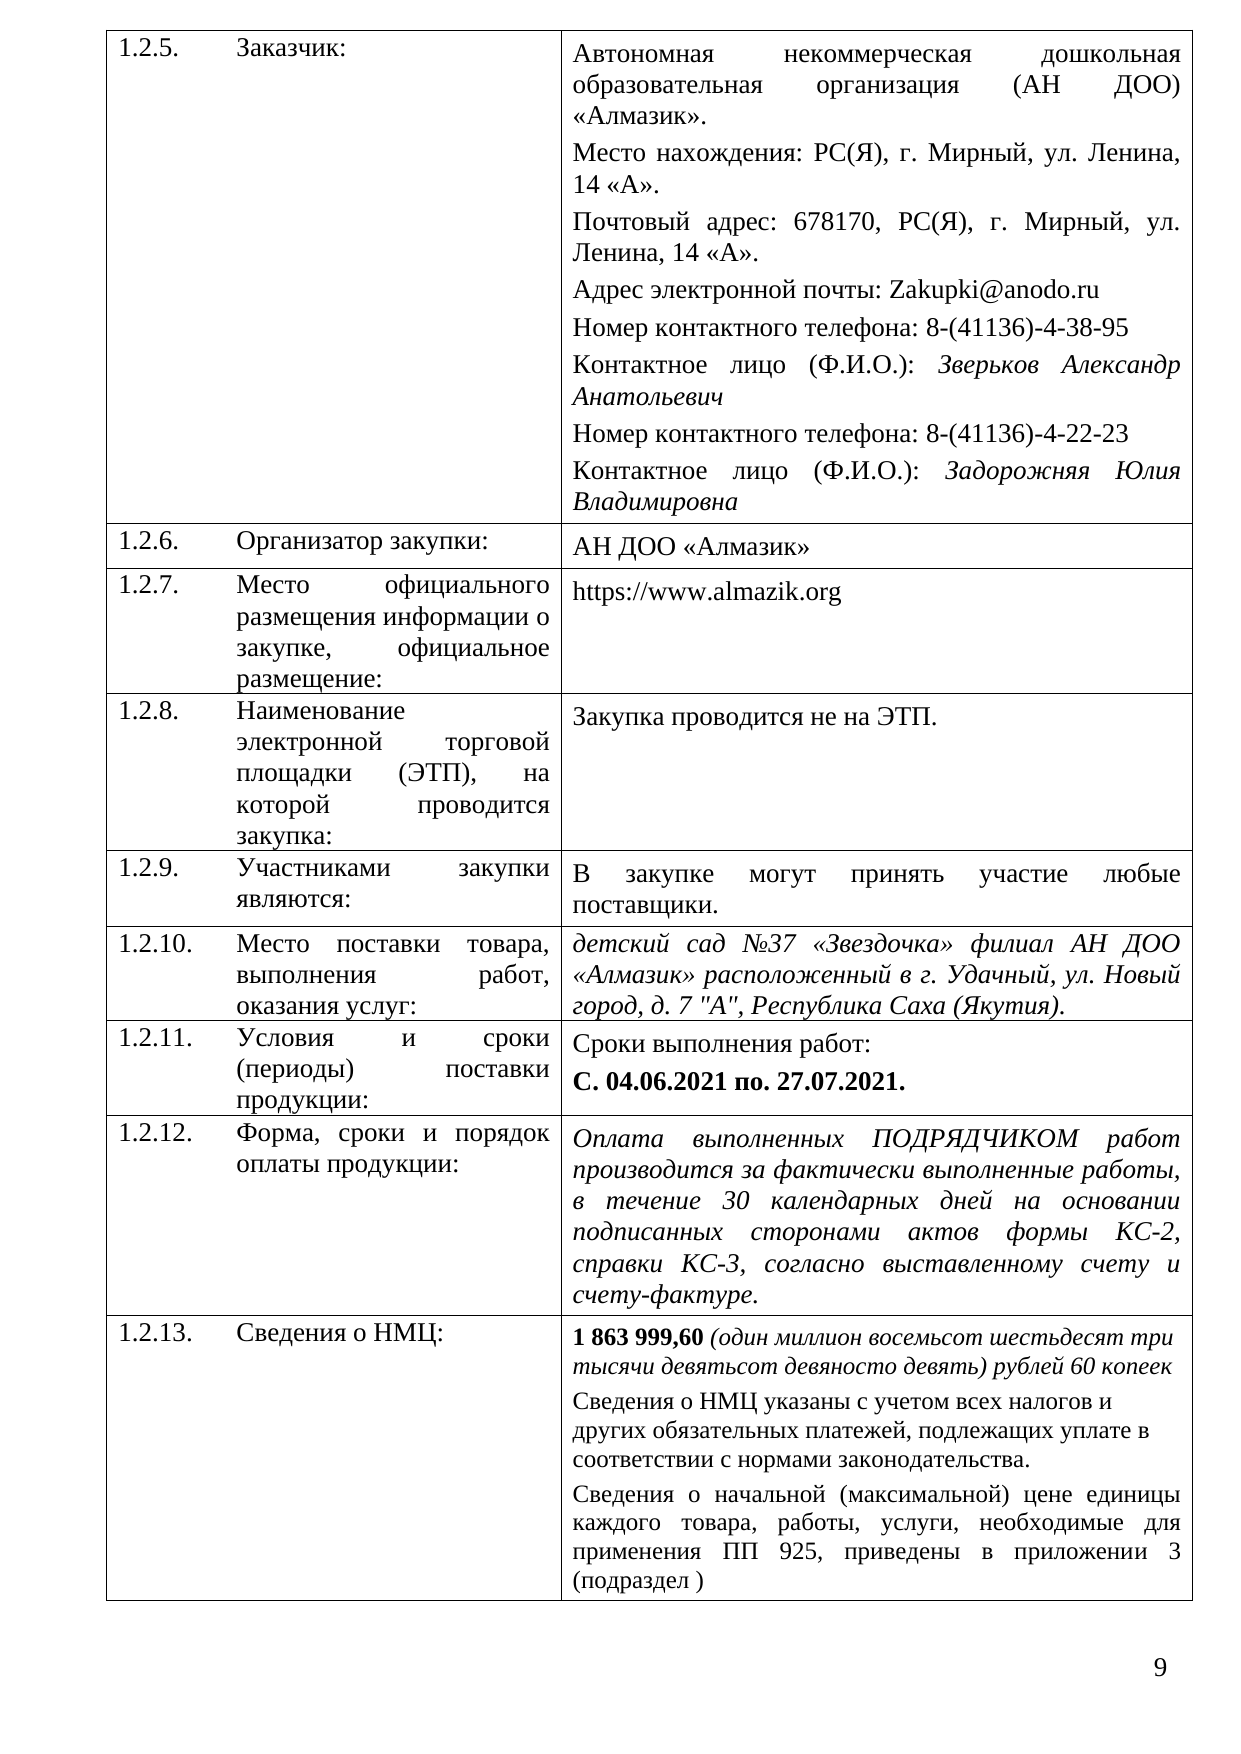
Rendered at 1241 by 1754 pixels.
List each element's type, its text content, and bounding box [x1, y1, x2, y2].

table_cell Наименование электронной торговой площадки (ЭТП), на которой проводится закупка: [107, 694, 561, 850]
table_cell АН ДОО «Алмазик» [562, 524, 1192, 568]
table_cell Сведения о НМЦ: [107, 1316, 561, 1600]
table_cell Место официального размещения информации о закупке, официальное размещение: [107, 569, 561, 693]
table_cell Место поставки товара, выполнения работ, оказания услуг: [107, 927, 561, 1020]
table_cell детский сад №37 «Звездочка» филиал АН ДОО «Алмазик» расположенный в г. Удачный, ул. Новый город, д. 7 "А", Республика Саха (Якутия). [562, 927, 1192, 1020]
table_cell Сроки выполнения работ: С. 04.06.2021 по. 27.07.2021. [562, 1021, 1192, 1115]
table_cell В закупке могут принять участие любые поставщики. [562, 851, 1192, 926]
table_cell Участниками закупки являются: [107, 851, 561, 926]
table_cell https://www.almazik.org [562, 569, 1192, 693]
table_cell Условия и сроки (периоды) поставки продукции: [107, 1021, 561, 1115]
table_cell Организатор закупки: [107, 524, 561, 568]
table_cell Оплата выполненных ПОДРЯДЧИКОМ работ производится за фактически выполненные работы, в течение 30 календарных дней на основании подписанных сторонами актов формы КС-2, справки КС-3, согласно выставленному счету и счету-фактуре. [562, 1116, 1192, 1315]
table_cell 1 863 999,60 (один миллион восемьсот шестьдесят три тысячи девятьсот девяносто девять) рублей 60 копеек Сведения о НМЦ указаны с учетом всех налогов и других обязательных платежей, подлежащих уплате в соответствии с нормами законодательства. Сведения о начальной (максимальной) цене единицы каждого товара, работы, услуги, необходимые для применения ПП 925, приведены в приложении 3 (подраздел 0) [562, 1316, 1192, 1600]
table_cell Автономная некоммерческая дошкольная образовательная организация (АН ДОО) «Алмазик». Место нахождения: РС(Я), г. Мирный, ул. Ленина, 14 «А». Почтовый адрес: 678170, РС(Я), г. Мирный, ул. Ленина, 14 «А». Адрес электронной почты: Zakupki@anodo.ru Номер контактного телефона: 8-(41136)-4-38-95 Контактное лицо (Ф.И.О.): Зверьков Александр Анатольевич Номер контактного телефона: 8-(41136)-4-22-23 Контактное лицо (Ф.И.О.): Задорожняя Юлия Владимировна [562, 31, 1192, 523]
table_cell Заказчик: [107, 31, 561, 523]
table_cell Закупка проводится не на ЭТП. [562, 694, 1192, 850]
table_cell Форма, сроки и порядок оплаты продукции: [107, 1116, 561, 1315]
